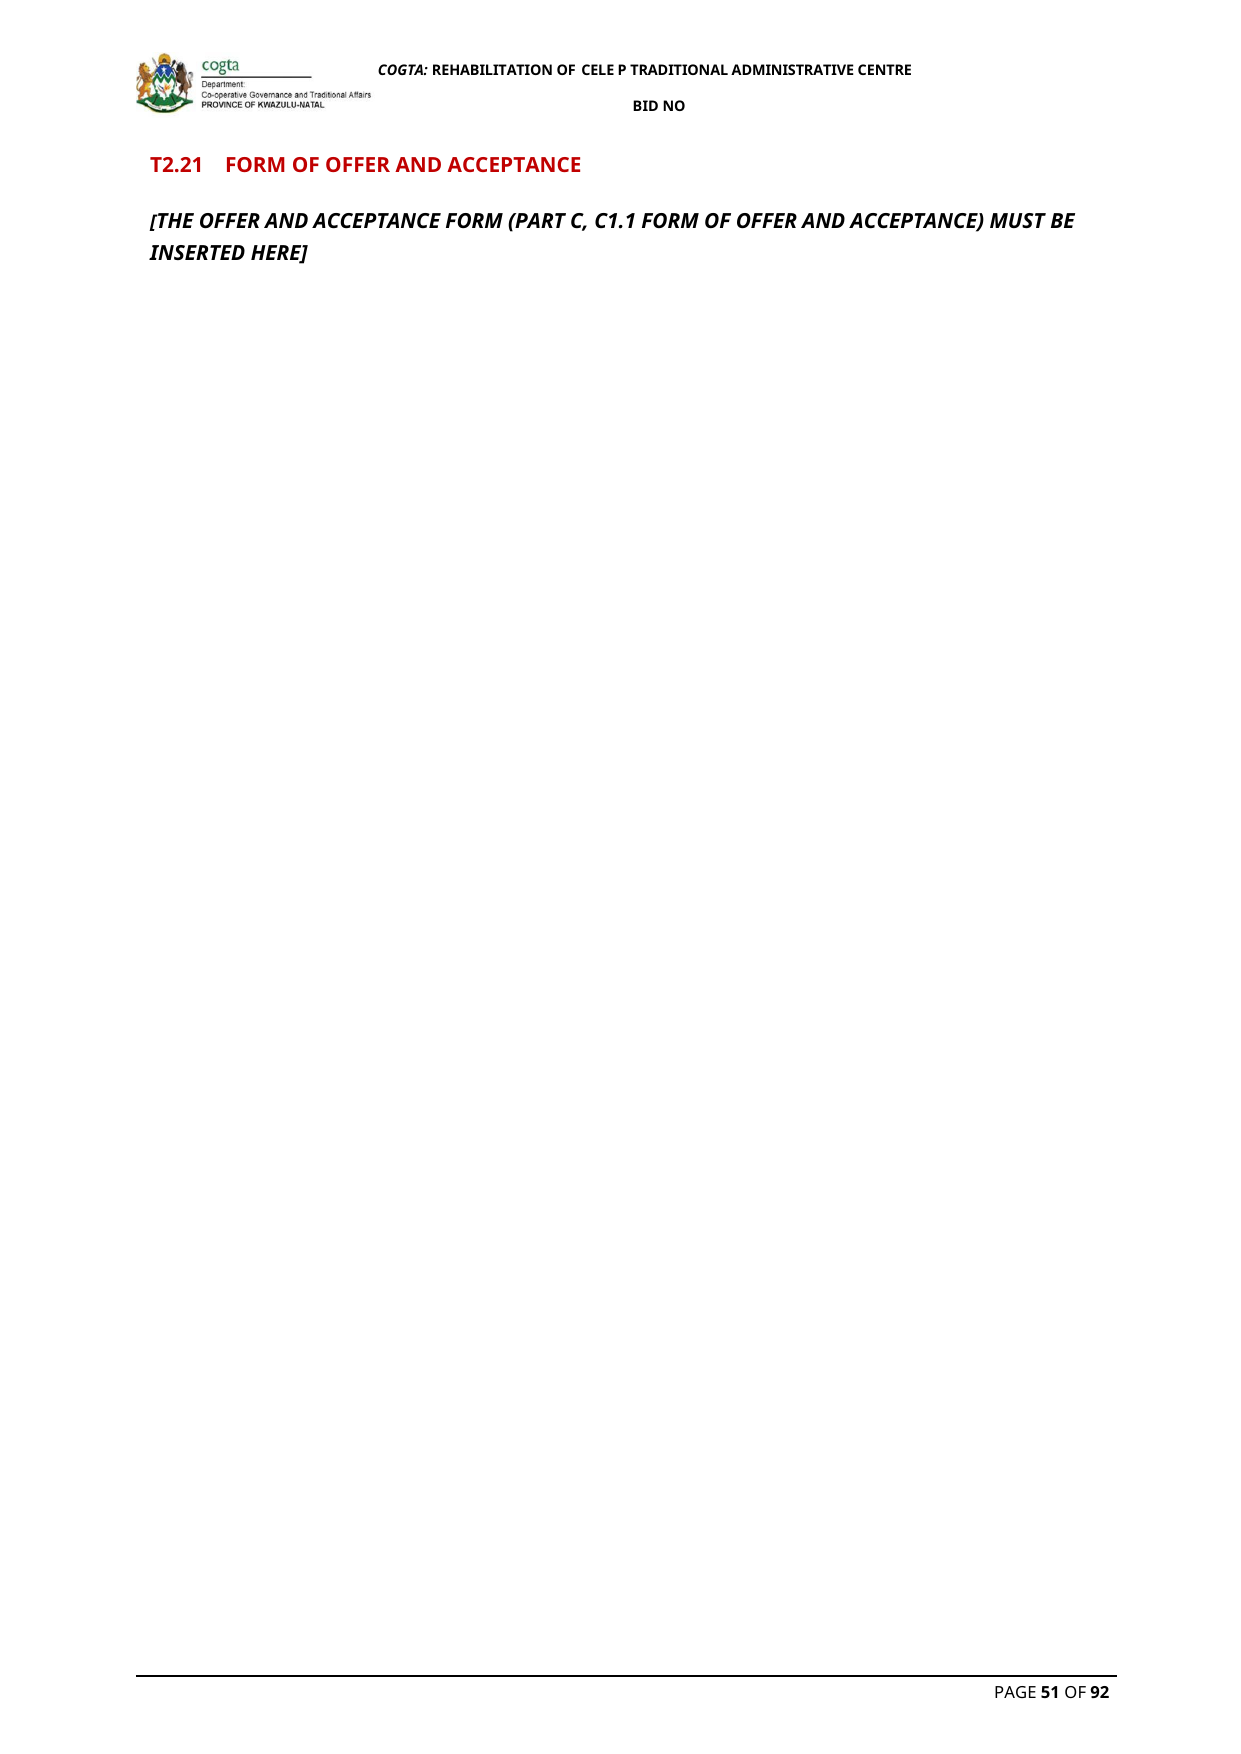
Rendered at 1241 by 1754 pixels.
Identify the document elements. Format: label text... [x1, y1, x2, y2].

text T2.21 FORM OF OFFER AND ACCEPTANCE [150, 150, 1093, 179]
picture [136, 52, 379, 118]
text [THE OFFER AND ACCEPTANCE FORM (PART C, C1.1 FORM OF OFFER AND ACCEPTANCE) MUST BE INSERTED HERE] [150, 206, 1106, 267]
